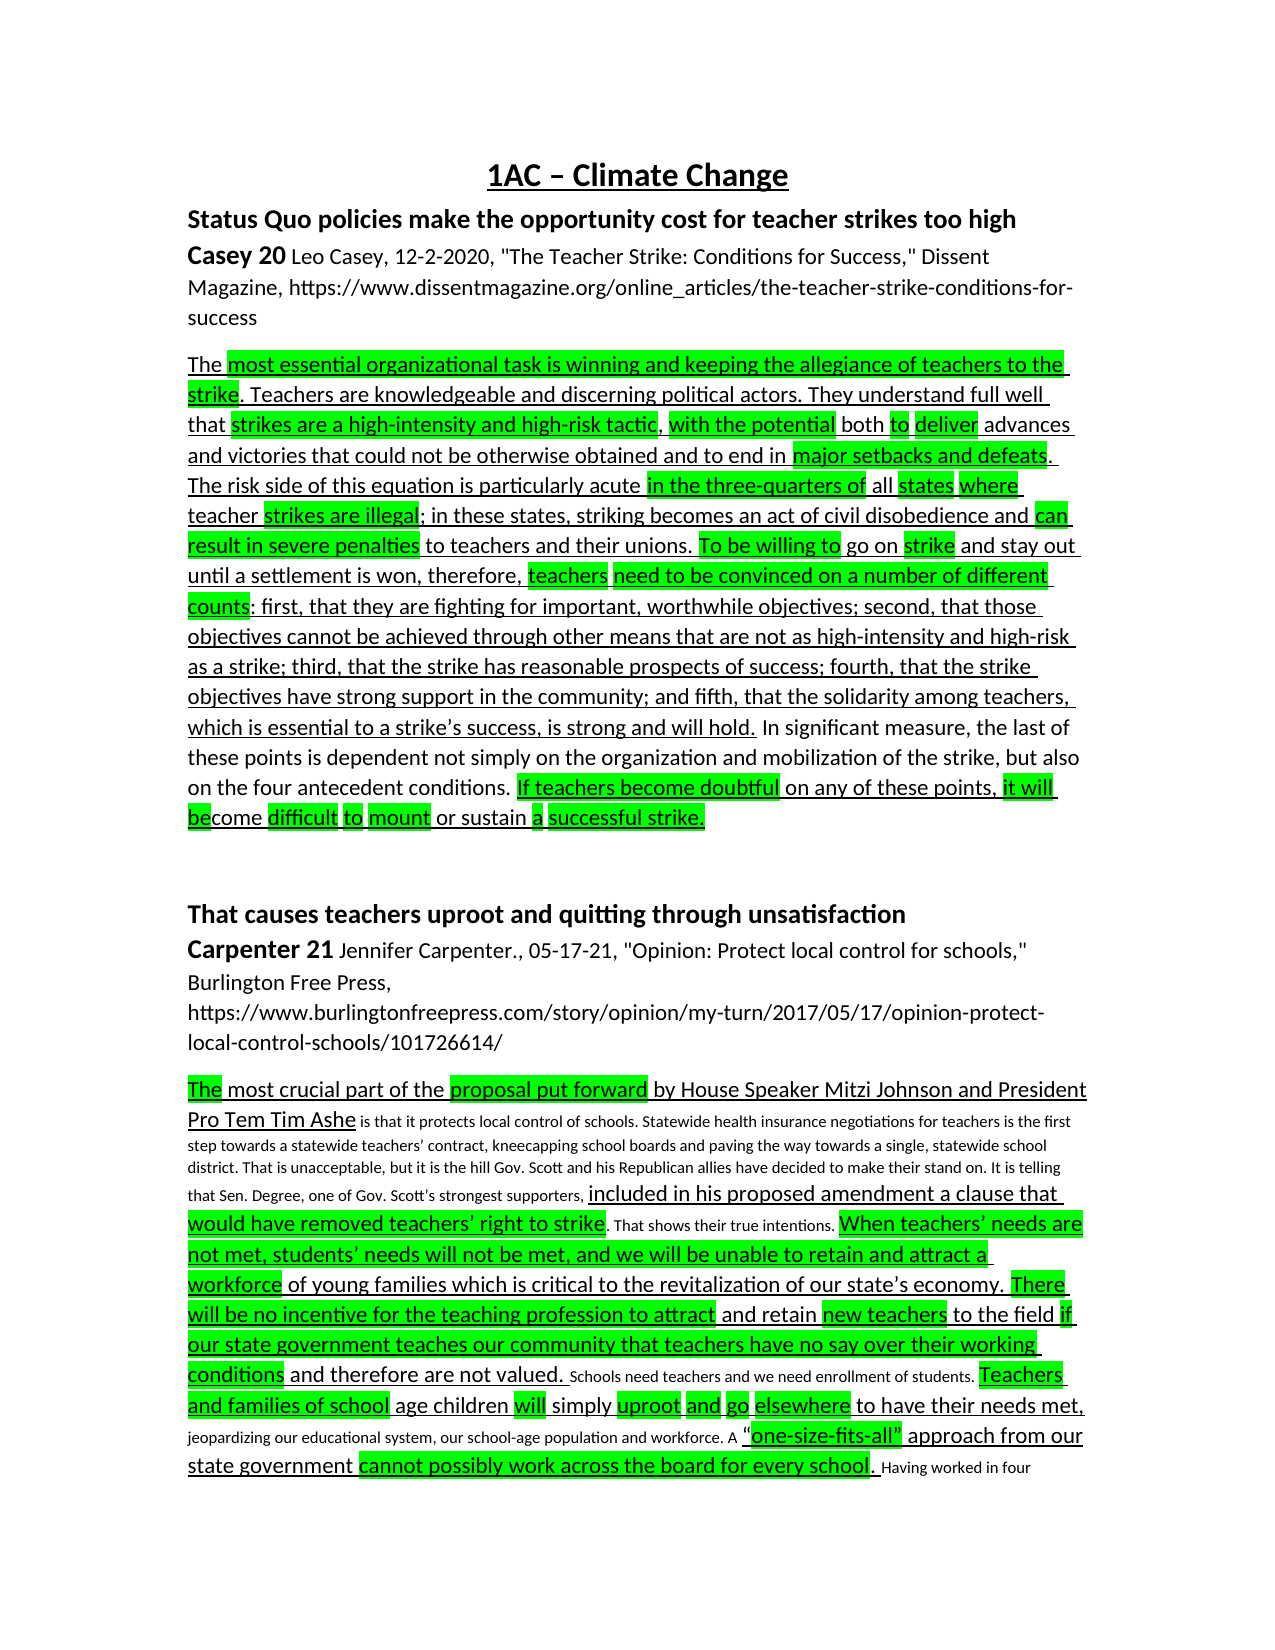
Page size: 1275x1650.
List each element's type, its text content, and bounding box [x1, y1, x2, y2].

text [187, 1100, 1087, 1479]
text The most essential organizational task is winning and keeping the allegiance of teachers to the strike. Teachers are knowledgeable and discerning political actors. They understand full well that strikes are a high-intensity and high-risk tactic, with the potential both to deliver advances and victories that could not be otherwise obtained and to end in major setbacks and defeats. The risk side of this equation is particularly acute in the three-quarters of all states where teacher strikes are illegal; in these states, striking becomes an act of civil disobedience and can result in severe penalties to teachers and their unions. To be willing to go on strike and stay out until a settlement is won, therefore, teachers need to be convinced on a number of different counts: first, that they are fighting for important, worthwhile objectives; second, that those objectives cannot be achieved through other means that are not as high-intensity and high-risk as a strike; third, that the strike has reasonable prospects of success; fourth, that the strike objectives have strong support in the community; and fifth, that the solidarity among teachers, which is essential to a strike’s success, is strong and will hold. In significant measure, the last of these points is dependent not simply on the organization and mobilization of the strike, but also on the four antecedent conditions. If teachers become doubtful on any of these points, it will become difficult to mount or sustain a successful strike. [187, 350, 1087, 831]
subtitle Status Quo policies make the opportunity cost for teacher strikes too high [187, 202, 1087, 235]
text Carpenter 21 Jennifer Carpenter., 05-17-21, "Opinion: Protect local control for schools," Burlington Free Press, https://www.burlingtonfreepress.com/story/opinion/my-turn/2017/05/17/opinion-protect-local-control-schools/101726614/ [187, 933, 1087, 1056]
text Casey 20 Leo Casey, 12-2-2020, "The Teacher Strike: Conditions for Success," Dissent Magazine, https://www.dissentmagazine.org/online_articles/the-teacher-strike-conditions-for-success [187, 238, 1087, 331]
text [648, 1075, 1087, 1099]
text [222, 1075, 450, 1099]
subtitle 1AC – Climate Change [187, 154, 1087, 195]
subtitle That causes teachers uproot and quitting through unsatisfaction [187, 897, 1087, 930]
